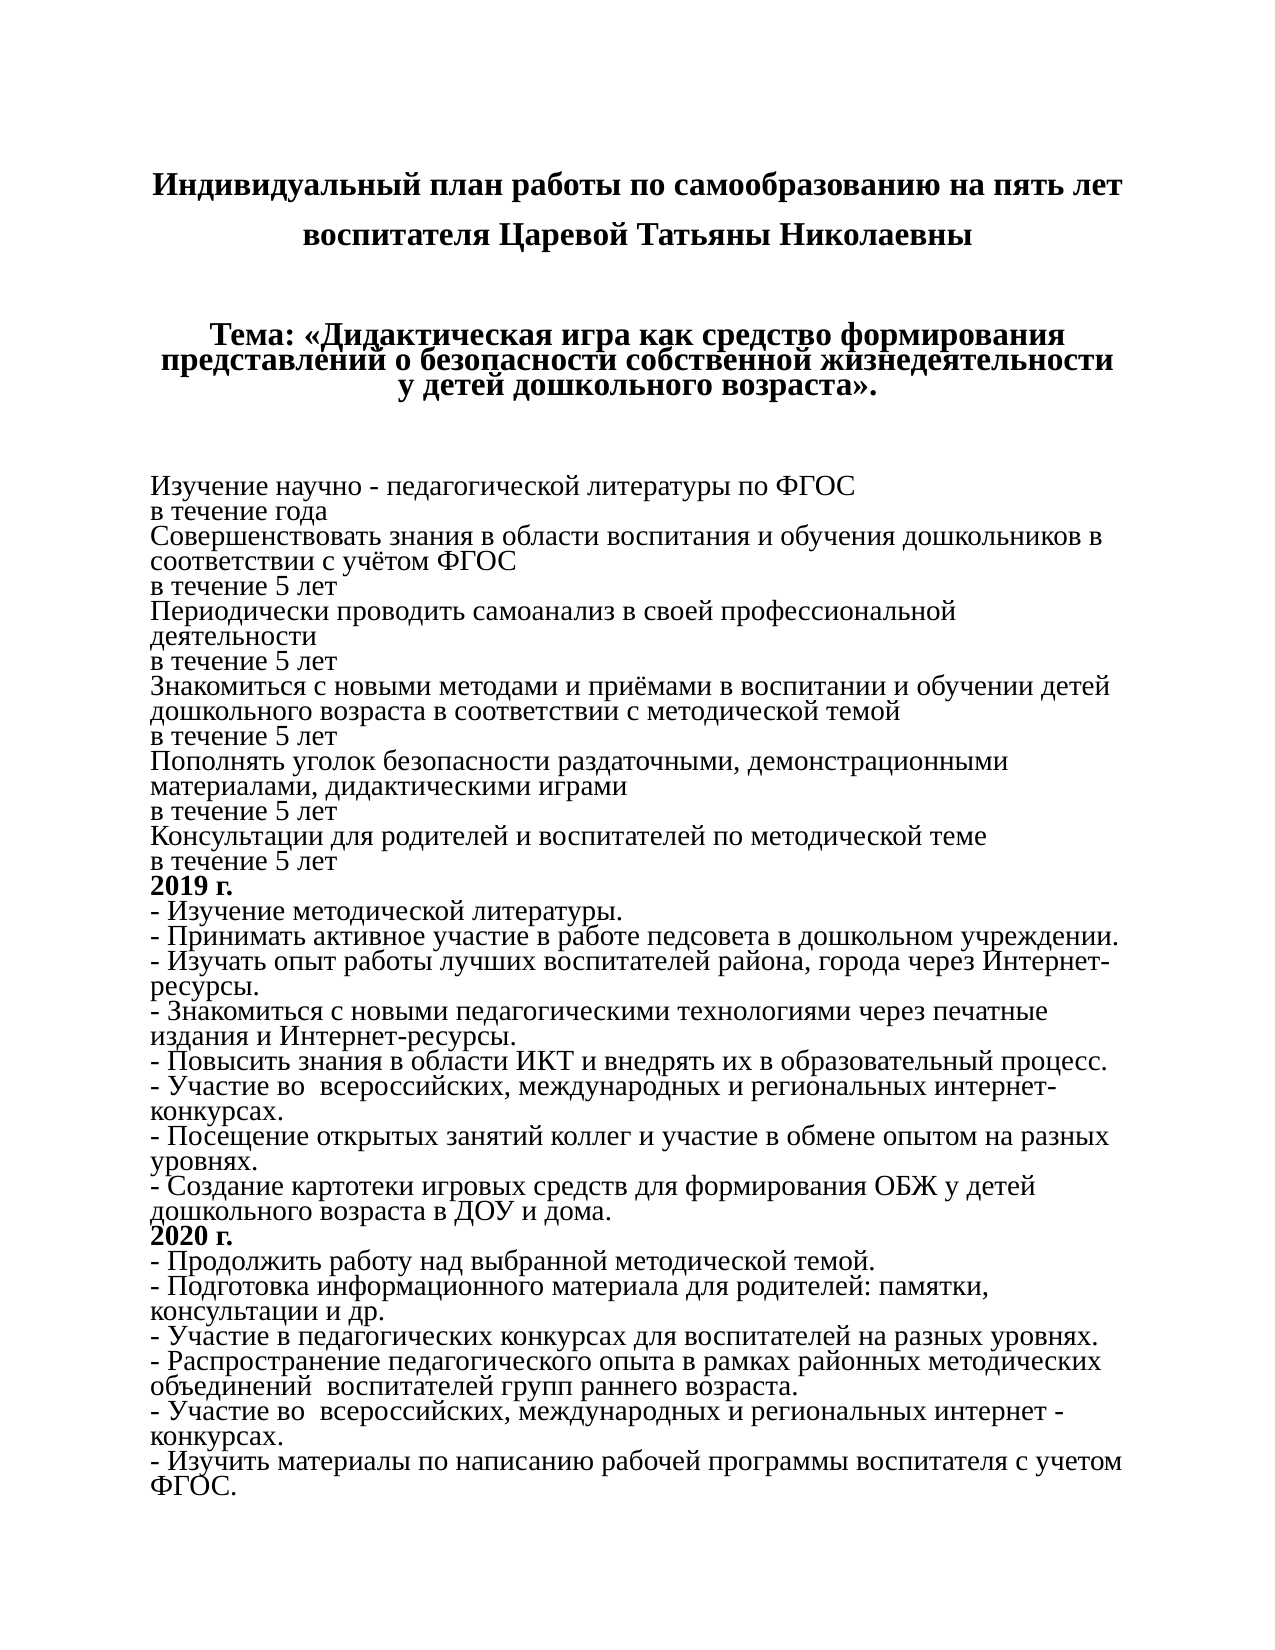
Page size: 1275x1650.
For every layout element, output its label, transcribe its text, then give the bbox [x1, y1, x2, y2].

text - Подготовка информационного материала для родителей: памятки, консультации и др. [150, 1275, 1125, 1325]
text - Участие во всероссийских, международных и региональных интернет- конкурсах. [150, 1075, 1125, 1125]
text - Изучение методической литературы. [150, 900, 1125, 925]
text Консультации для родителей и воспитателей по методической теме [150, 825, 1125, 850]
text воспитателя Царевой Татьяны Николаевны [520, 225, 1125, 250]
text 2019 г. [150, 875, 1125, 900]
text - Знакомиться с новыми педагогическими технологиями через печатные издания и Интернет-ресурсы. [150, 1000, 1125, 1050]
text - Распространение педагогического опыта в рамках районных методических объединений воспитателей групп раннего возраста. [150, 1350, 1125, 1400]
text Изучение научно - педагогической литературы по ФГОС [150, 475, 1125, 500]
text в течение 5 лет [150, 850, 1125, 875]
text Индивидуальный план работы по самообразованию на пять лет [150, 175, 1125, 200]
text воспитателя Царевой Татьяны Николаевны [150, 225, 520, 250]
text в течение года [150, 500, 1125, 525]
text Пополнять уголок безопасности раздаточными, демонстрационными материалами, дидактическими играми [150, 750, 1125, 800]
text - Продолжить работу над выбранной методической темой. [150, 1250, 1125, 1275]
text в течение 5 лет [150, 575, 1125, 600]
text в течение 5 лет [150, 725, 1125, 750]
text Периодически проводить самоанализ в своей профессиональной деятельности [150, 600, 1125, 650]
text Тема: «Дидактическая игра как средство формирования представлений о безопасности собственной жизнедеятельности у детей дошкольного возраста». [150, 325, 1125, 400]
text - Создание картотеки игровых средств для формирования ОБЖ у детей дошкольного возраста в ДОУ и дома. [150, 1175, 1125, 1225]
text - Посещение открытых занятий коллег и участие в обмене опытом на разных уровнях. [150, 1125, 1125, 1175]
text Знакомиться с новыми методами и приёмами в воспитании и обучении детей дошкольного возраста в соответствии с методической темой [150, 675, 1125, 725]
text - Участие в педагогических конкурсах для воспитателей на разных уровнях. [150, 1325, 1125, 1350]
text 2020 г. [150, 1225, 1125, 1250]
text в течение 5 лет [150, 650, 1125, 675]
text Совершенствовать знания в области воспитания и обучения дошкольников в соответствии с учётом ФГОС [150, 525, 1125, 575]
text - Изучать опыт работы лучших воспитателей района, города через Интернет-ресурсы. [150, 950, 1125, 1000]
text - Повысить знания в области ИКТ и внедрять их в образовательный процесс. [150, 1050, 1125, 1075]
text - Принимать активное участие в работе педсовета в дошкольном учреждении. [150, 925, 1125, 950]
text - Участие во всероссийских, международных и региональных интернет - конкурсах. [150, 1400, 1125, 1450]
text - Изучить материалы по написанию рабочей программы воспитателя с учетом ФГОС. [150, 1450, 1125, 1500]
text в течение 5 лет [150, 800, 1125, 825]
